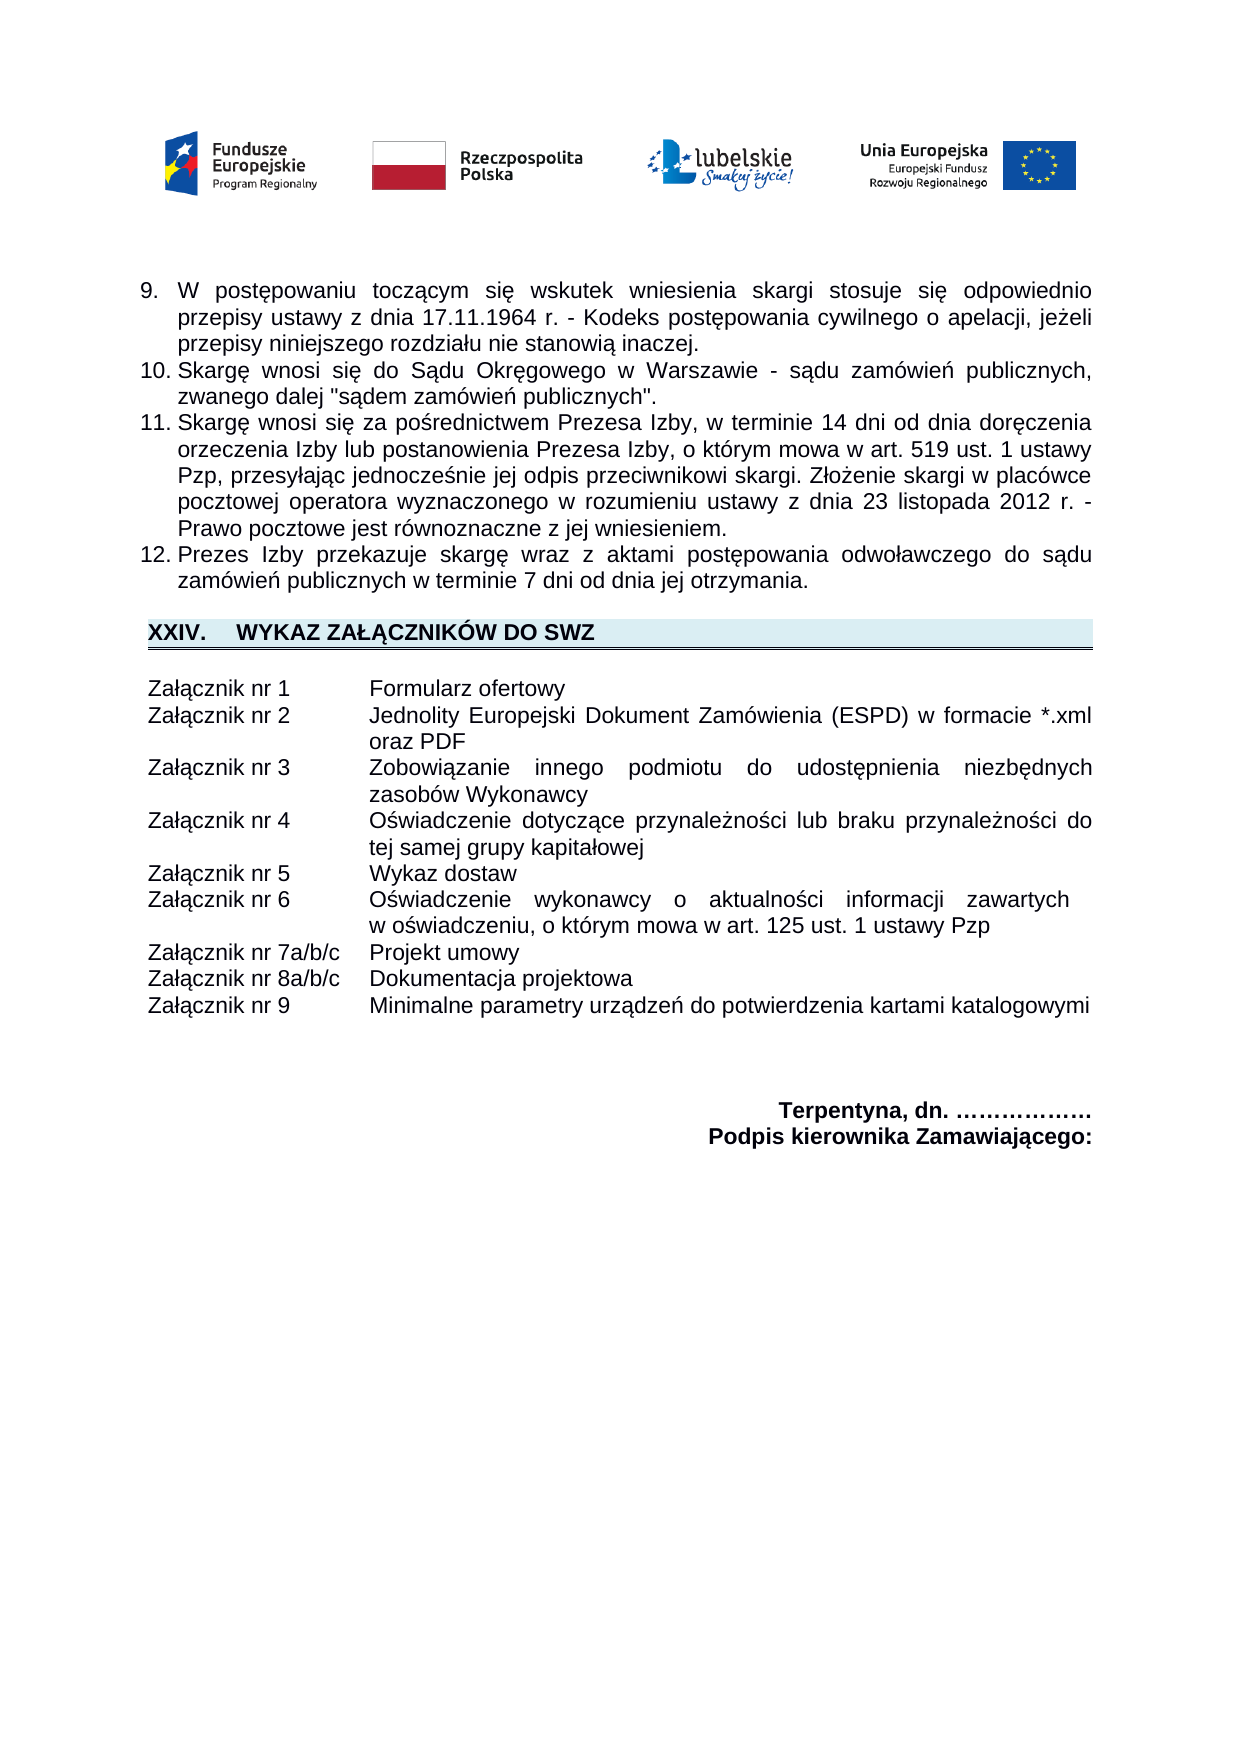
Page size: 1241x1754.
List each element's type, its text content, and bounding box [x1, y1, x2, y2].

text Załącznik nr 1 Formularz ofertowy [148, 675, 1093, 702]
list Skargę wnosi się do Sądu Okręgowego w Warszawie - sądu zamówień publicznych, zwanego dalej "sądem zamówień publicznych". [140, 357, 1093, 409]
text Załącznik nr 2 Jednolity Europejski Dokument Zamówienia (ESPD) w formacie *.xml oraz PDF [148, 702, 1093, 754]
list W postępowaniu toczącym się wskutek wniesienia skargi stosuje się odpowiednio przepisy ustawy z dnia 17.11.1964 r. - Kodeks postępowania cywilnego o apelacji, jeżeli przepisy niniejszego rozdziału nie stanowią inaczej. [140, 277, 1093, 357]
list Prezes Izby przekazuje skargę wraz z aktami postępowania odwoławczego do sądu zamówień publicznych w terminie 7 dni od dnia jej otrzymania. [140, 541, 1093, 594]
text Załącznik nr 4 Oświadczenie dotyczące przynależności lub braku przynależności do tej samej grupy kapitałowej [148, 807, 1093, 860]
text XXIV. WYKAZ ZAŁĄCZNIKÓW DO SWZ [148, 619, 1093, 647]
text Załącznik nr 5 Wykaz dostaw [148, 860, 1093, 886]
text Załącznik nr 8a/b/c Dokumentacja projektowa [148, 965, 1093, 992]
text Załącznik nr 7a/b/c Projekt umowy [148, 939, 1093, 965]
text Załącznik nr 9 Minimalne parametry urządzeń do potwierdzenia kartami katalogowymi [148, 992, 1093, 1018]
text Załącznik nr 6 Oświadczenie wykonawcy o aktualności informacji zawartych w oświadczeniu, o którym mowa w art. 125 ust. 1 ustawy Pzp [148, 886, 1093, 939]
picture [147, 73, 1092, 249]
text Terpentyna, dn. ……………… [148, 1097, 1093, 1123]
text Podpis kierownika Zamawiającego: [148, 1123, 1093, 1150]
text Załącznik nr 3 Zobowiązanie innego podmiotu do udostępnienia niezbędnych zasobów Wykonawcy [148, 754, 1093, 807]
list Skargę wnosi się za pośrednictwem Prezesa Izby, w terminie 14 dni od dnia doręczenia orzeczenia Izby lub postanowienia Prezesa Izby, o którym mowa w art. 519 ust. 1 ustawy Pzp, przesyłając jednocześnie jej odpis przeciwnikowi skargi. Złożenie skargi w placówce pocztowej operatora wyznaczonego w rozumieniu ustawy z dnia 23 listopada 2012 r. - Prawo pocztowe jest równoznaczne z jej wniesieniem. [140, 409, 1093, 541]
